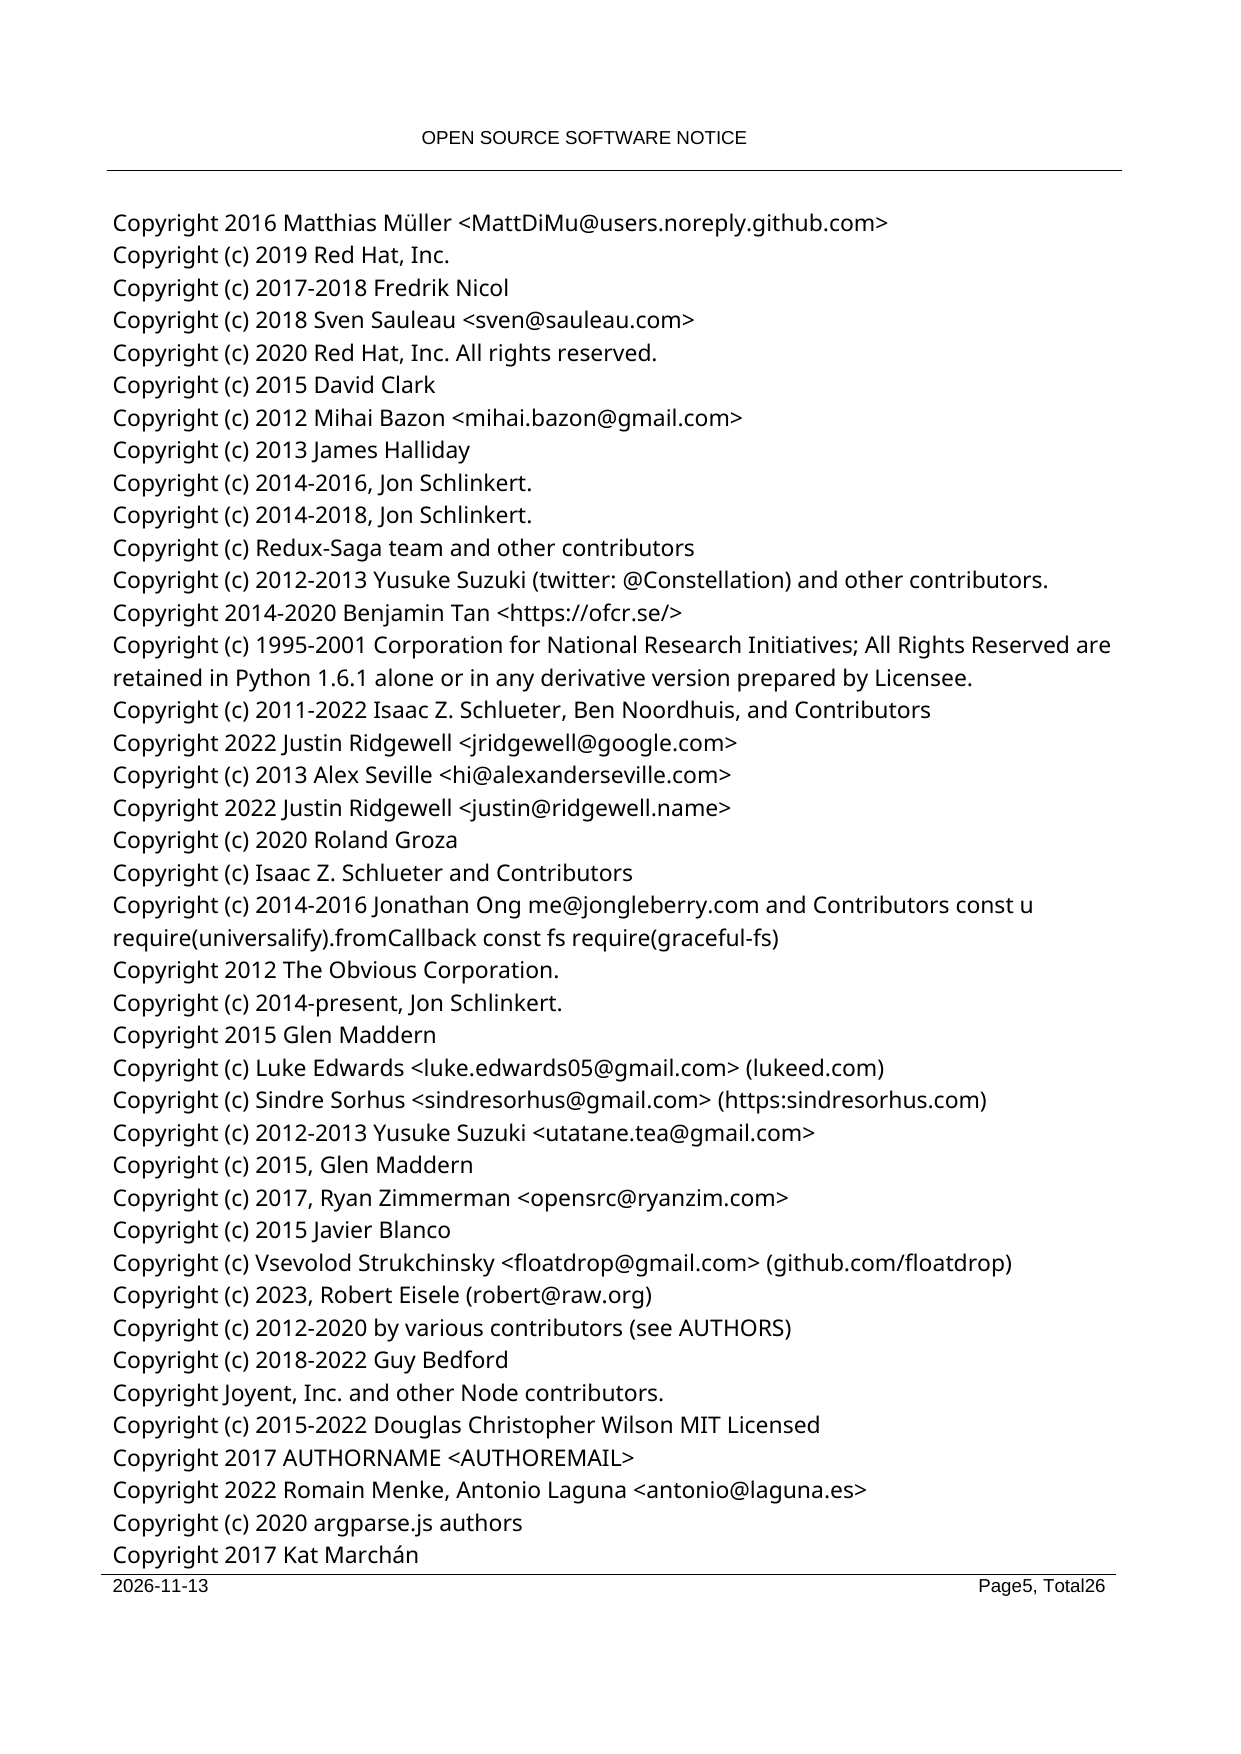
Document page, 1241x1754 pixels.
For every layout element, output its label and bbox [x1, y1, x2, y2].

text [112, 694, 1128, 1571]
text [112, 206, 1128, 694]
